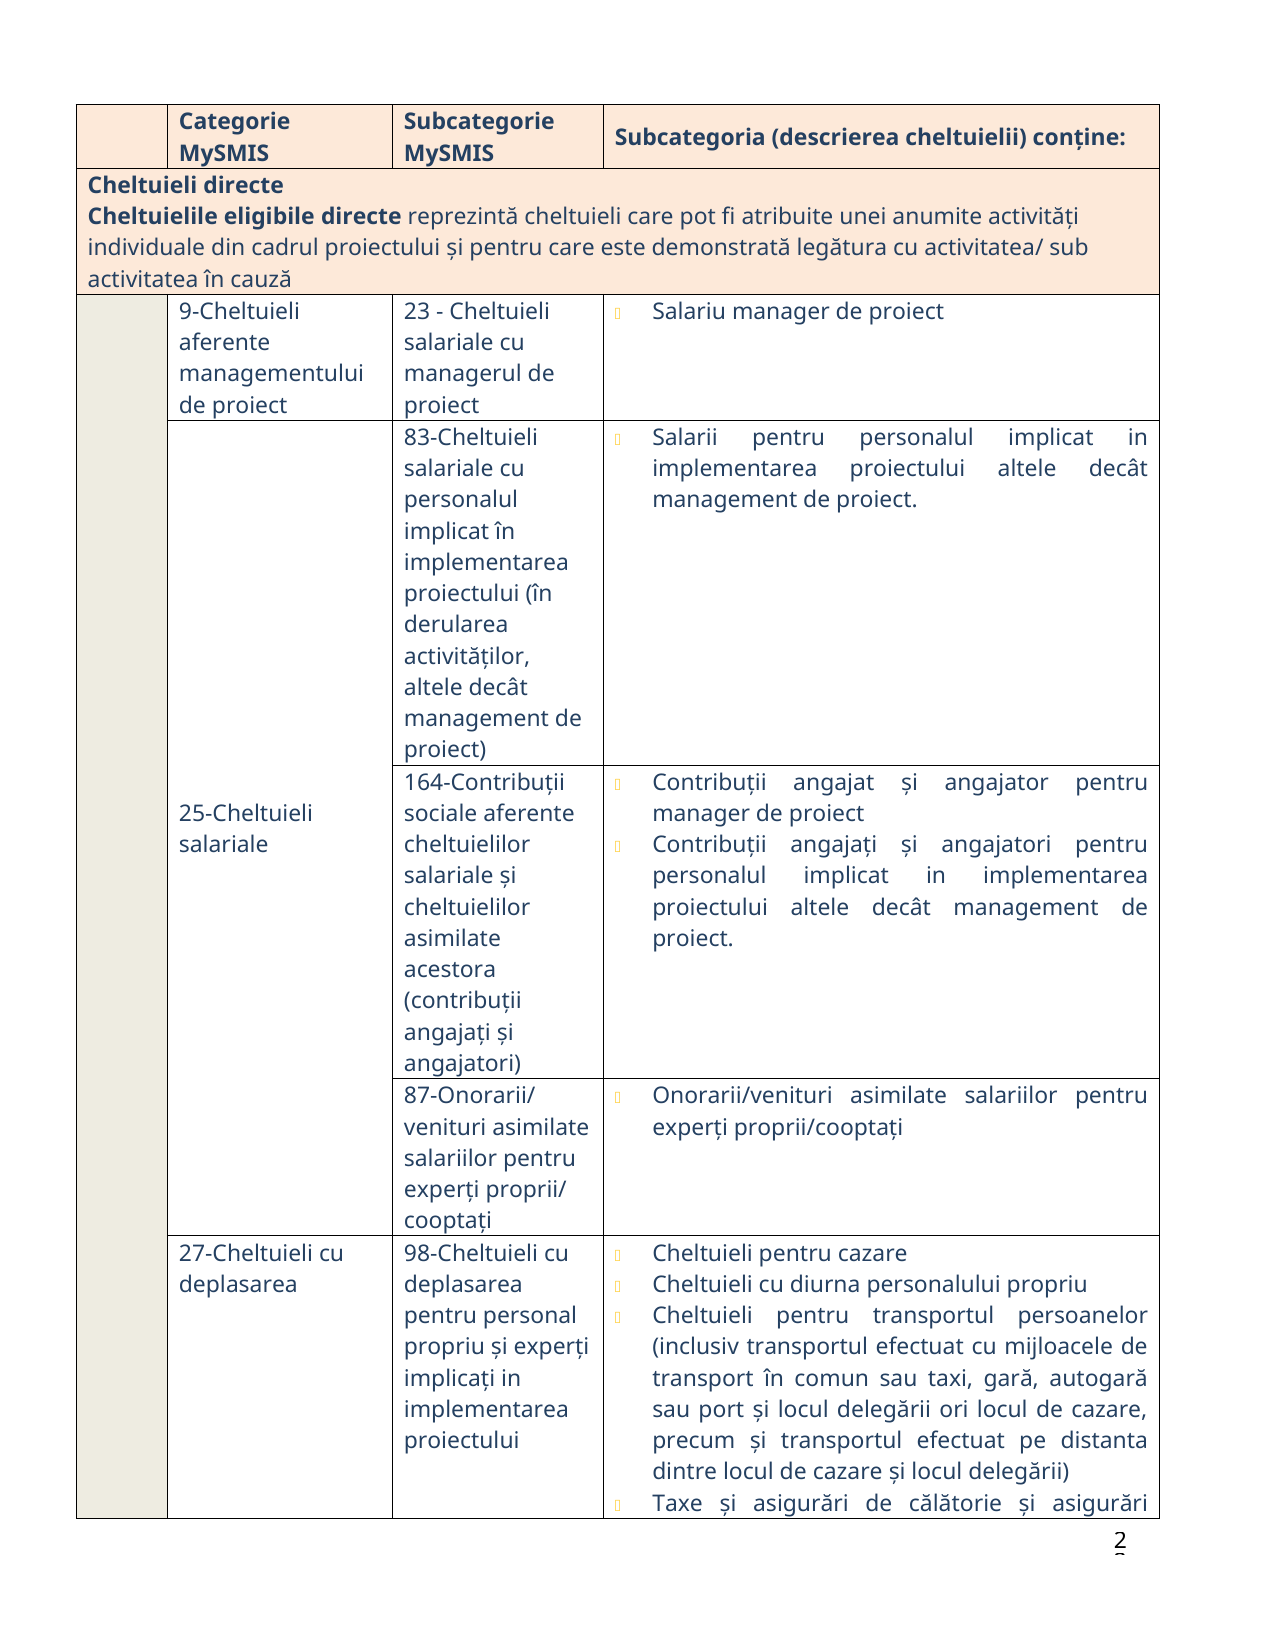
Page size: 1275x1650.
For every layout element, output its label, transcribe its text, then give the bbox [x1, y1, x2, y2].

table_header Subcategoria (descrierea cheltuielii) conține: [604, 105, 1159, 168]
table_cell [393, 1236, 603, 1518]
table_cell 9-Cheltuieli aferente managementului de proiect [168, 295, 392, 420]
table_cell 27-Cheltuieli cu deplasarea [168, 1236, 392, 1518]
table_header Subcategorie MySMIS [393, 105, 603, 168]
table_cell Salarii pentru personalul implicat in implementarea proiectului altele decât management de proiect. [604, 421, 1159, 764]
table_cell Onorarii/venituri asimilate salariilor pentru experți proprii/cooptați [604, 1079, 1159, 1235]
table_cell Salariu manager de proiect [604, 295, 1159, 420]
table_cell [77, 295, 167, 1518]
table_header [77, 105, 167, 168]
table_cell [604, 1236, 1159, 1518]
table_cell 83-Cheltuieli salariale cu personalul implicat în implementarea proiectului (în derularea activităților, altele decât management de proiect) [393, 421, 603, 764]
table_cell 164-Contribuții sociale aferente cheltuielilor salariale şi cheltuielilor asimilate acestora (contribuții angajați şi angajatori) [393, 766, 603, 1078]
table_cell Cheltuieli directe Cheltuielile eligibile directe reprezintă cheltuieli care pot fi atribuite unei anumite activități individuale din cadrul proiectului şi pentru care este demonstrată legătura cu activitatea/ sub activitatea în cauză [77, 169, 1159, 294]
table_header Categorie MySMIS [168, 105, 392, 168]
table_cell Contribuții angajat şi angajator pentru manager de proiect Contribuții angajați şi angajatori pentru personalul implicat in implementarea proiectului altele decât management de proiect. [604, 766, 1159, 1078]
table_cell 87-Onorarii/ venituri asimilate salariilor pentru experți proprii/ cooptați [393, 1079, 603, 1235]
table_cell 25-Cheltuieli salariale [168, 421, 392, 1235]
table_cell 23 - Cheltuieli salariale cu managerul de proiect [393, 295, 603, 420]
